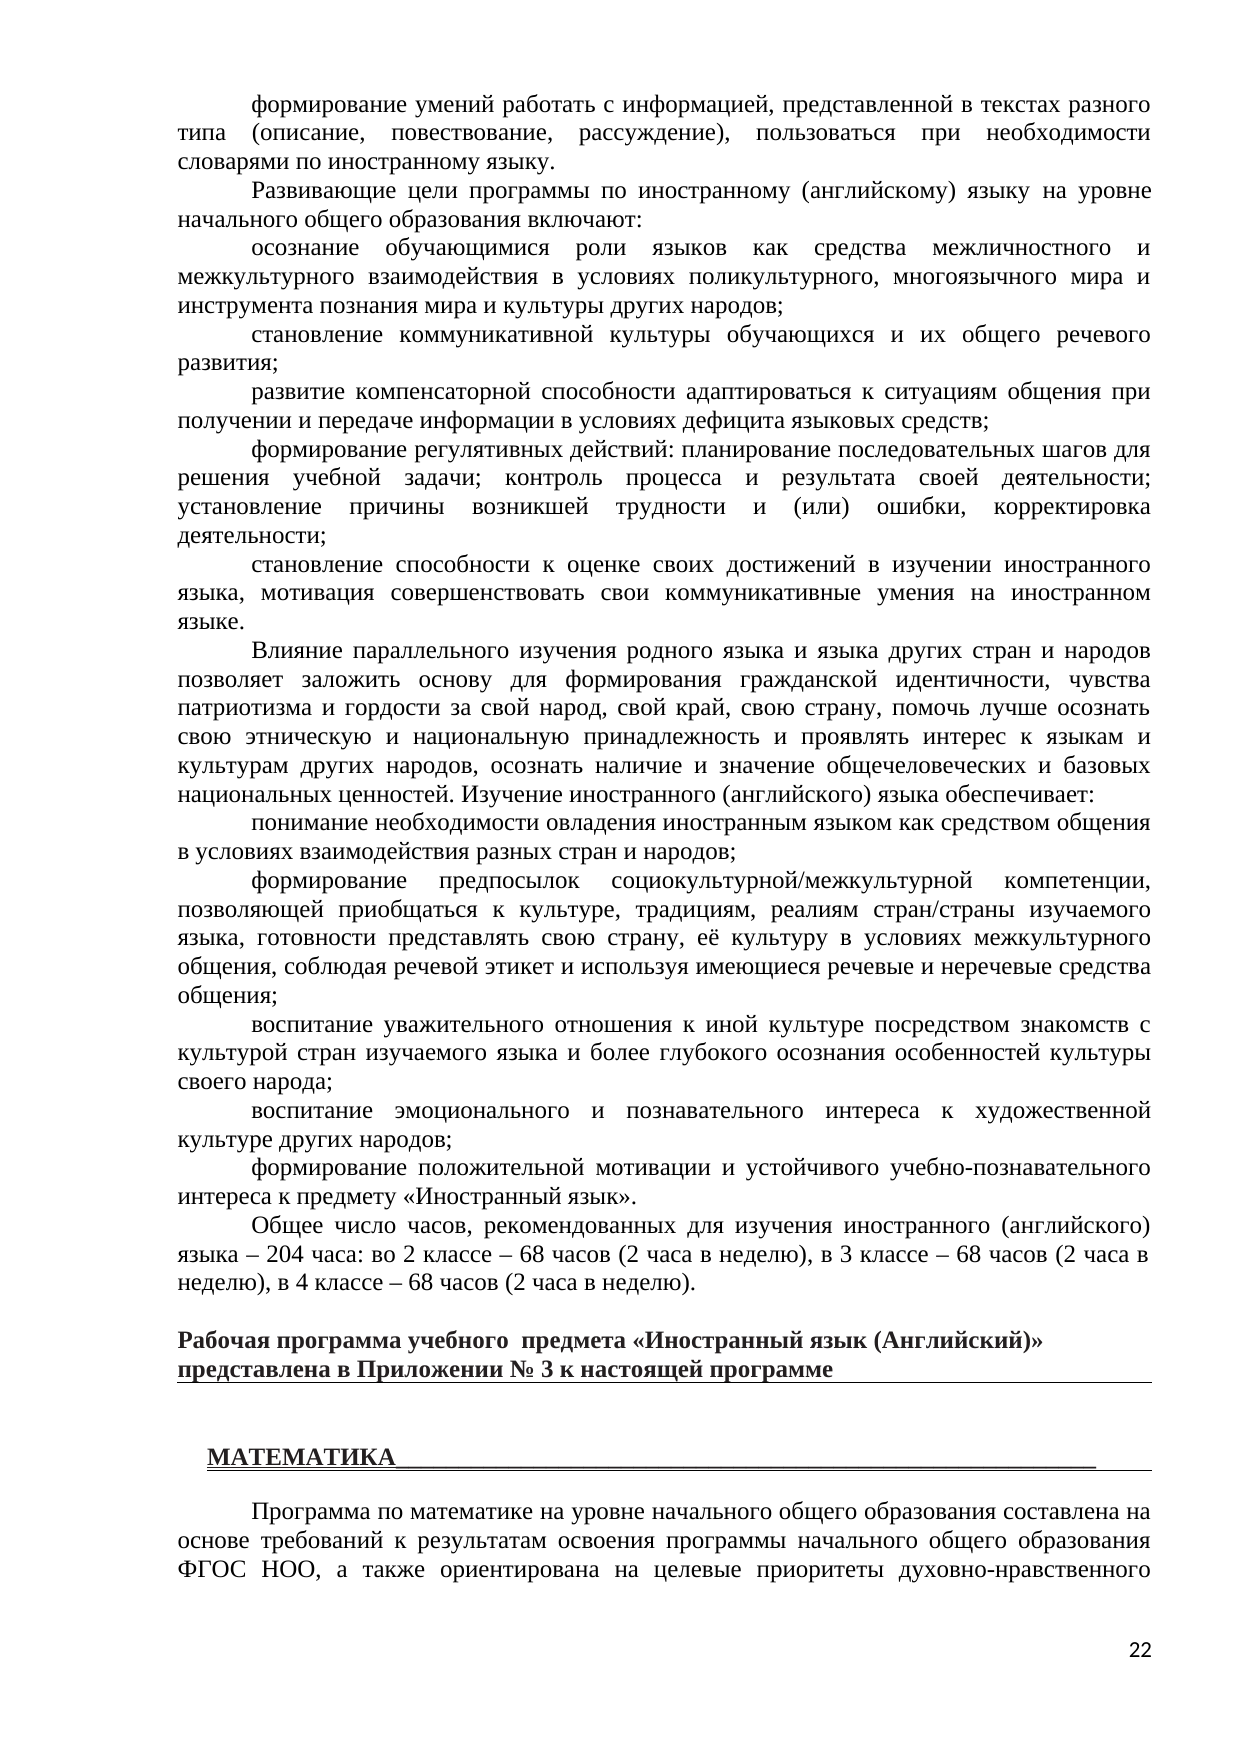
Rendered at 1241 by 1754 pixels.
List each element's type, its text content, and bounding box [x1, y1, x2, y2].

text Влияние параллельного изучения родного языка и языка других стран и народов позволяет заложить основу для формирования гражданской идентичности, чувства патриотизма и гордости за свой народ, свой край, свою страну, помочь лучше осознать свою этническую и национальную принадлежность и проявлять интерес к языкам и культурам других народов, осознать наличие и значение общечеловеческих и базовых национальных ценностей. Изучение иностранного (английского) языка обеспечивает: [177, 635, 1152, 807]
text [177, 1496, 1152, 1583]
text понимание необходимости овладения иностранным языком как средством общения в условиях взаимодействия разных стран и народов; [177, 807, 1152, 865]
text Развивающие цели программы по иностранному (английскому) языку на уровне начального общего образования включают: [177, 175, 1152, 232]
text воспитание уважительного отношения к иной культуре посредством знакомств с культурой стран изучаемого языка и более глубокого осознания особенностей культуры своего народа; [177, 1009, 1152, 1095]
text развитие компенсаторной способности адаптироваться к ситуациям общения при получении и передаче информации в условиях дефицита языковых средств; [177, 376, 1152, 434]
text формирование регулятивных действий: планирование последовательных шагов для решения учебной задачи; контроль процесса и результата своей деятельности; установление причины возникшей трудности и (или) ошибки, корректировка деятельности; [177, 434, 1152, 549]
text осознание обучающимися роли языков как средства межличностного и межкультурного взаимодействия в условиях поликультурного, многоязычного мира и инструмента познания мира и культуры других народов; [177, 232, 1152, 319]
text Общее число часов, рекомендованных для изучения иностранного (английского) языка – 204 часа: во 2 классе – 68 часов (2 часа в неделю), в 3 классе – 68 часов (2 часа в неделю), в 4 классе – 68 часов (2 часа в неделю). [177, 1210, 1152, 1296]
text воспитание эмоционального и познавательного интереса к художественной культуре других народов; [177, 1095, 1152, 1152]
text формирование предпосылок социокультурной/межкультурной компетенции, позволяющей приобщаться к культуре, традициям, реалиям стран/страны изучаемого языка, готовности представлять свою страну, её культуру в условиях межкультурного общения, соблюдая речевой этикет и используя имеющиеся речевые и неречевые средства общения; [177, 865, 1152, 1009]
text формирование положительной мотивации и устойчивого учебно-познавательного интереса к предмету «Иностранный язык». [177, 1152, 1152, 1210]
text становление коммуникативной культуры обучающихся и их общего речевого развития; [177, 319, 1152, 376]
text становление способности к оценке своих достижений в изучении иностранного языка, мотивация совершенствовать свои коммуникативные умения на иностранном языке. [177, 549, 1152, 635]
text Рабочая программа учебного предмета «Иностранный язык (Английский)» представлена в Приложении № 3 к настоящей программе [177, 1325, 1152, 1382]
list МАТЕМАТИКА________________________________________________________ [207, 1442, 1152, 1470]
text формирование умений работать с информацией, представленной в текстах разного типа (описание, повествование, рассуждение), пользоваться при необходимости словарями по иностранному языку. [177, 89, 1152, 175]
